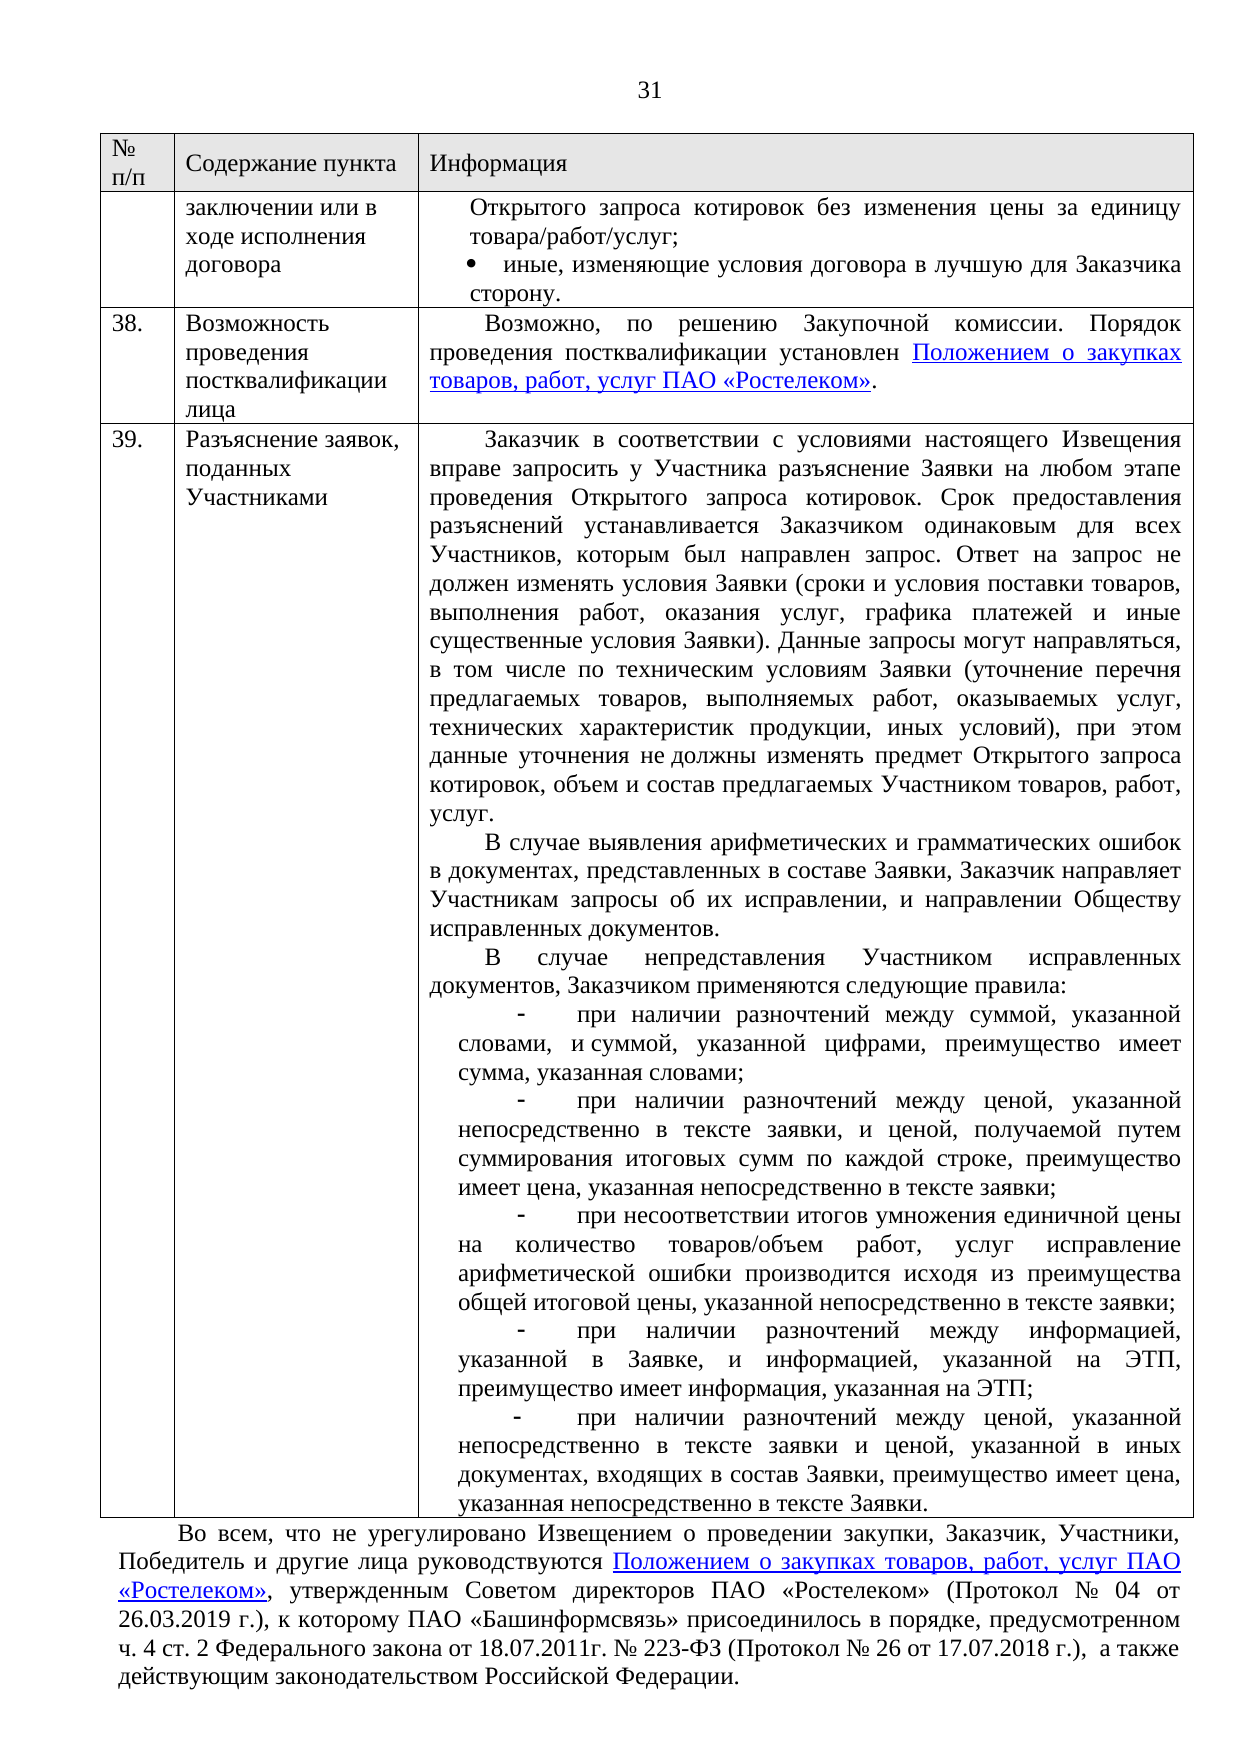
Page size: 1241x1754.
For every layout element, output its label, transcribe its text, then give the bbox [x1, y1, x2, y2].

table_cell [101, 424, 174, 1517]
table_cell [101, 308, 174, 423]
table_cell Возможность проведения постквалификации лица [175, 308, 418, 423]
table_cell [101, 192, 174, 307]
table_cell Заказчик в соответствии с условиями настоящего Извещения вправе запросить у Участника разъяснение Заявки на любом этапе проведения Открытого запроса котировок. Срок предоставления разъяснений устанавливается Заказчиком одинаковым для всех Участников, которым был направлен запрос. Ответ на запрос не должен изменять условия Заявки (сроки и условия поставки товаров, выполнения работ, оказания услуг, графика платежей и иные существенные условия Заявки). Данные запросы могут направляться, в том числе по техническим условиям Заявки (уточнение перечня предлагаемых товаров, выполняемых работ, оказываемых услуг, технических характеристик продукции, иных условий), при этом данные уточнения не должны изменять предмет Открытого запроса котировок, объем и состав предлагаемых Участником товаров, работ, услуг. В случае выявления арифметических и грамматических ошибок в документах, представленных в составе Заявки, Заказчик направляет Участникам запросы об их исправлении, и направлении Обществу исправленных документов. В случае непредставления Участником исправленных документов, Заказчиком применяются следующие правила: при наличии разночтений между суммой, указанной словами, и суммой, указанной цифрами, преимущество имеет сумма, указанная словами; при наличии разночтений между ценой, указанной непосредственно в тексте заявки, и ценой, получаемой путем суммирования итоговых сумм по каждой строке, преимущество имеет цена, указанная непосредственно в тексте заявки; при несоответствии итогов умножения единичной цены на количество товаров/объем работ, услуг исправление арифметической ошибки производится исходя из преимущества общей итоговой цены, указанной непосредственно в тексте заявки; при наличии разночтений между информацией, указанной в Заявке, и информацией, указанной на ЭТП, преимущество имеет информация, указанная на ЭТП; при наличии разночтений между ценой, указанной непосредственно в тексте заявки и ценой, указанной в иных документах, входящих в состав Заявки, преимущество имеет цена, указанная непосредственно в тексте Заявки. [419, 424, 1193, 1517]
table_cell Возможно, по решению Закупочной комиссии. Порядок проведения постквалификации установлен Положением о закупках товаров, работ, услуг ПАО «Ростелеком». [419, 308, 1193, 423]
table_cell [175, 192, 418, 307]
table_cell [419, 192, 1193, 307]
table_header Информация [419, 134, 1193, 191]
table_header Содержание пункта [175, 134, 418, 191]
table_header № п/п [101, 134, 174, 191]
table_cell Разъяснение заявок, поданных Участниками [175, 424, 418, 1517]
text Во всем, что не урегулировано Извещением о проведении закупки, Заказчик, Участники, Победитель и другие лица руководствуются Положением о закупках товаров, работ, услуг ПАО «Ростелеком», утвержденным Советом директоров ПАО «Ростелеком» (Протокол № 04 от 26.03.2019 г.), к которому ПАО «Башинформсвязь» присоединилось в порядке, предусмотренном ч. 4 ст. 2 Федерального закона от 18.07.2011г. № 223-ФЗ (Протокол № 26 от 17.07.2018 г.), а также действующим законодательством Российской Федерации. [118, 1518, 1181, 1690]
